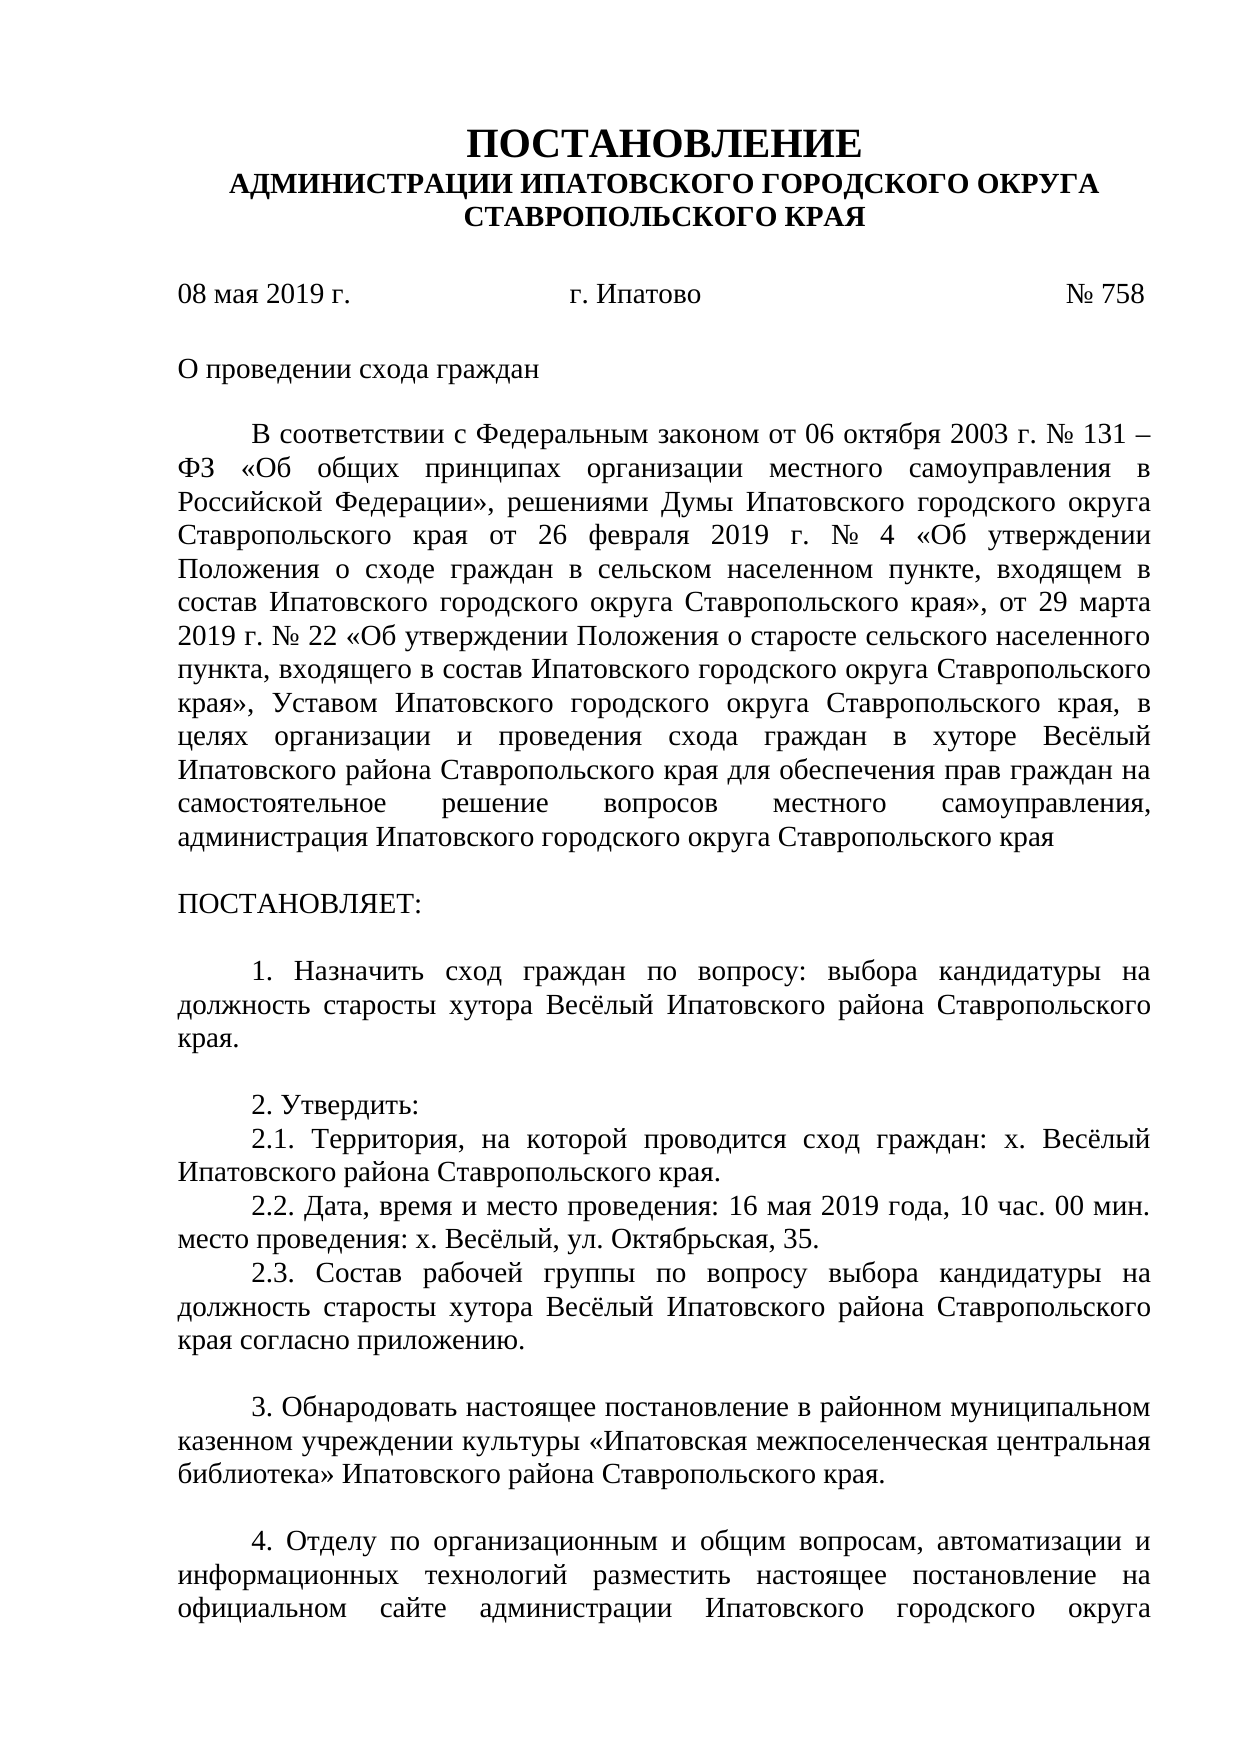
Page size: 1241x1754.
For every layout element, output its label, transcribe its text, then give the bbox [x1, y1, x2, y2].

text 2.1. Территория, на которой проводится сход граждан: х. Весёлый Ипатовского района Ставропольского края. [177, 1121, 1152, 1188]
text О проведении схода граждан [177, 358, 1152, 383]
text АДМИНИСТРАЦИИ ИПАТОВСКОГО ГОРОДСКОГО ОКРУГА [177, 166, 1152, 199]
text 1. Назначить сход граждан по вопросу: выбора кандидатуры на должность старосты хутора Весёлый Ипатовского района Ставропольского края. [177, 953, 1152, 1054]
text 3. Обнародовать настоящее постановление в районном муниципальном казенном учреждении культуры «Ипатовская межпоселенческая центральная библиотека» Ипатовского района Ставропольского края. [177, 1389, 1152, 1490]
text 2.2. Дата, время и место проведения: 16 мая 2019 года, 10 час. 00 мин. место проведения: х. Весёлый, ул. Октябрьская, 35. [177, 1188, 1152, 1255]
text 2.3. Состав рабочей группы по вопросу выбора кандидатуры на должность старосты хутора Весёлый Ипатовского района Ставропольского края согласно приложению. [177, 1255, 1152, 1356]
text СТАВРОПОЛЬСКОГО КРАЯ [177, 199, 1152, 233]
text ПОСТАНОВЛЯЕТ: [177, 886, 1152, 920]
text 2. Утвердить: [177, 1087, 1152, 1121]
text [177, 1523, 1152, 1624]
text ПОСТАНОВЛЕНИЕ [177, 118, 1152, 166]
text В соответствии с Федеральным законом от 06 октября 2003 г. № 131 – ФЗ «Об общих принципах организации местного самоуправления в Российской Федерации», решениями Думы Ипатовского городского округа Ставропольского края от 26 февраля 2019 г. № 4 «Об утверждении Положения о сходе граждан в сельском населенном пункте, входящем в состав Ипатовского городского округа Ставропольского края», от 29 марта 2019 г. № 22 «Об утверждении Положения о старосте сельского населенного пункта, входящего в состав Ипатовского городского округа Ставропольского края», Уставом Ипатовского городского округа Ставропольского края, в целях организации и проведения схода граждан в хуторе Весёлый Ипатовского района Ставропольского края для обеспечения прав граждан на самостоятельное решение вопросов местного самоуправления, администрация Ипатовского городского округа Ставропольского края [177, 417, 1152, 853]
text 08 мая 2019 г. г. Ипатово № 758 [177, 283, 1152, 308]
